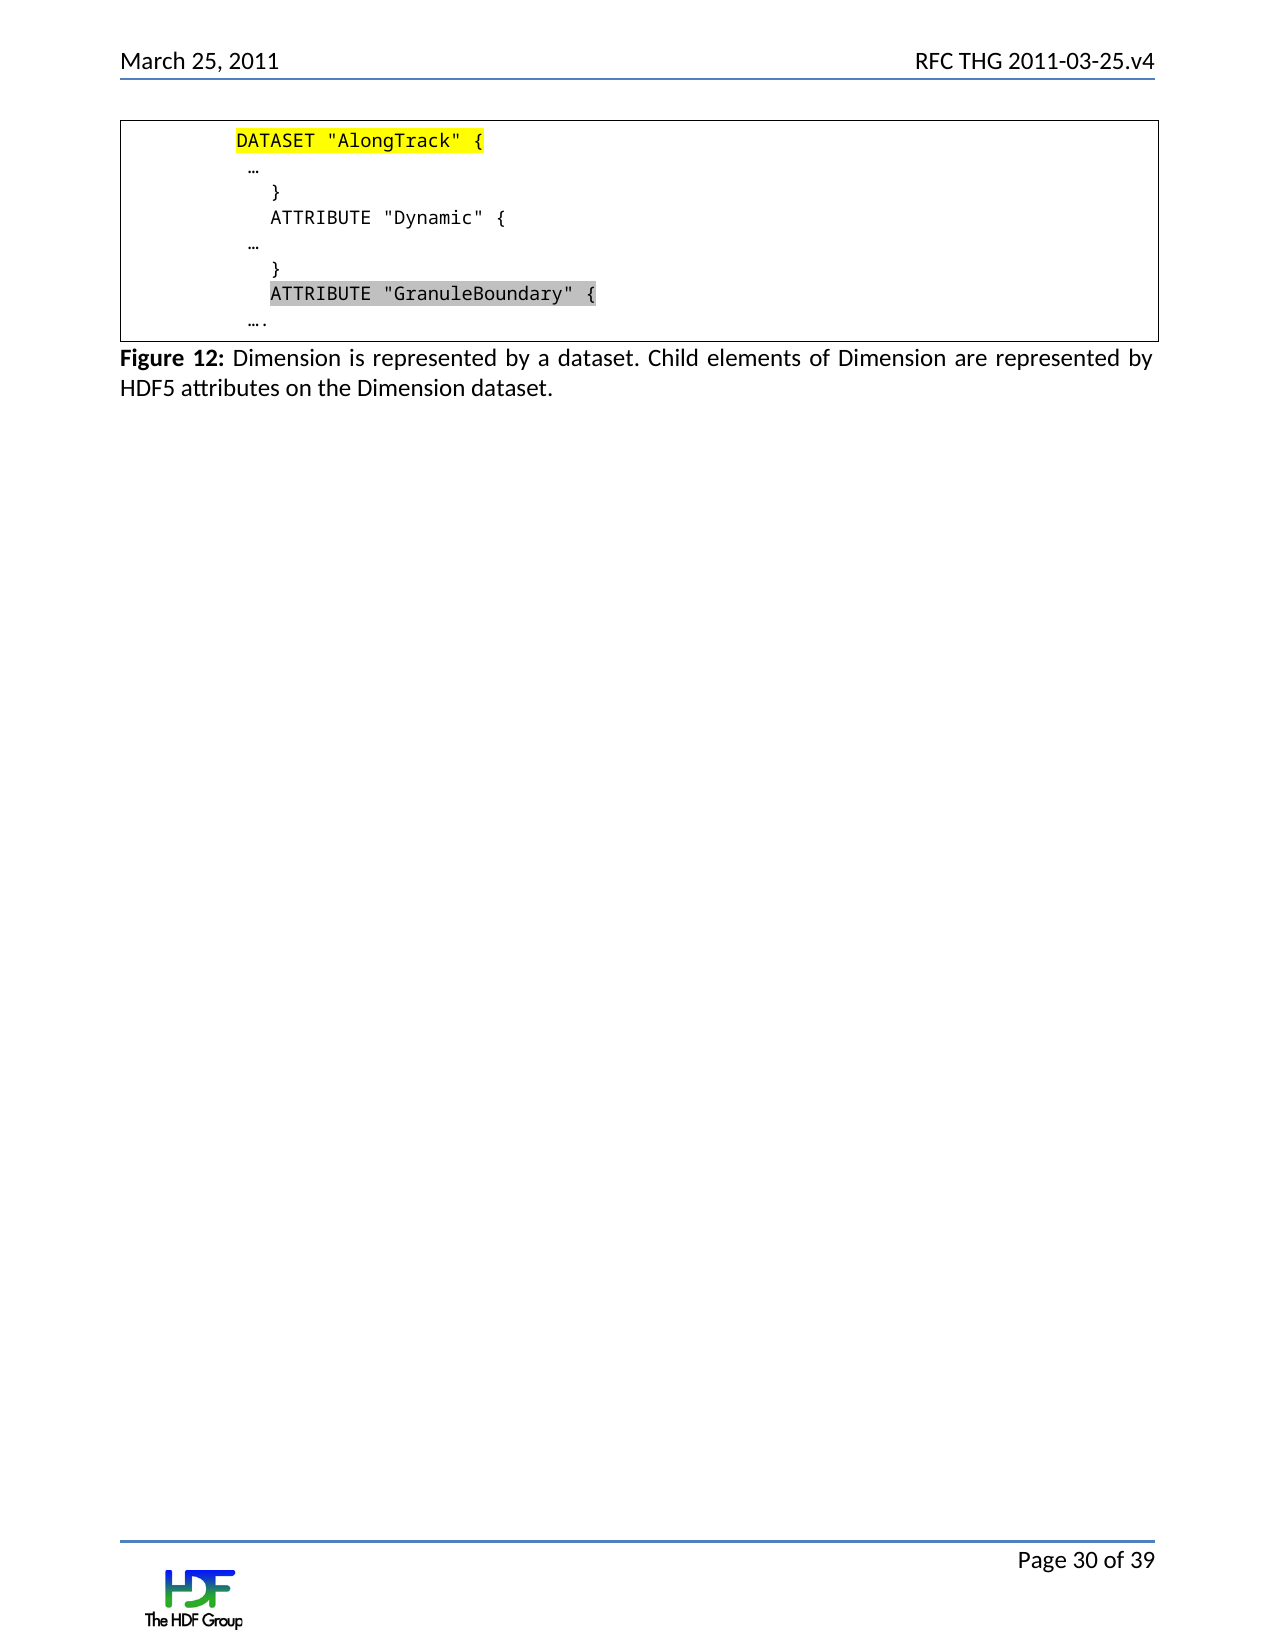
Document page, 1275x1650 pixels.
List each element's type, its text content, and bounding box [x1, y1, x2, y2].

text Figure 12: Dimension is represented by a dataset. Child elements of Dimension are represented by HDF5 attributes on the Dimension dataset. [120, 342, 1155, 403]
picture [145, 1570, 243, 1630]
text Figure 12: Dimension is represented by a dataset. Child elements of Dimension are represented by HDF5 attributes on the Dimension dataset. [121, 121, 1155, 341]
